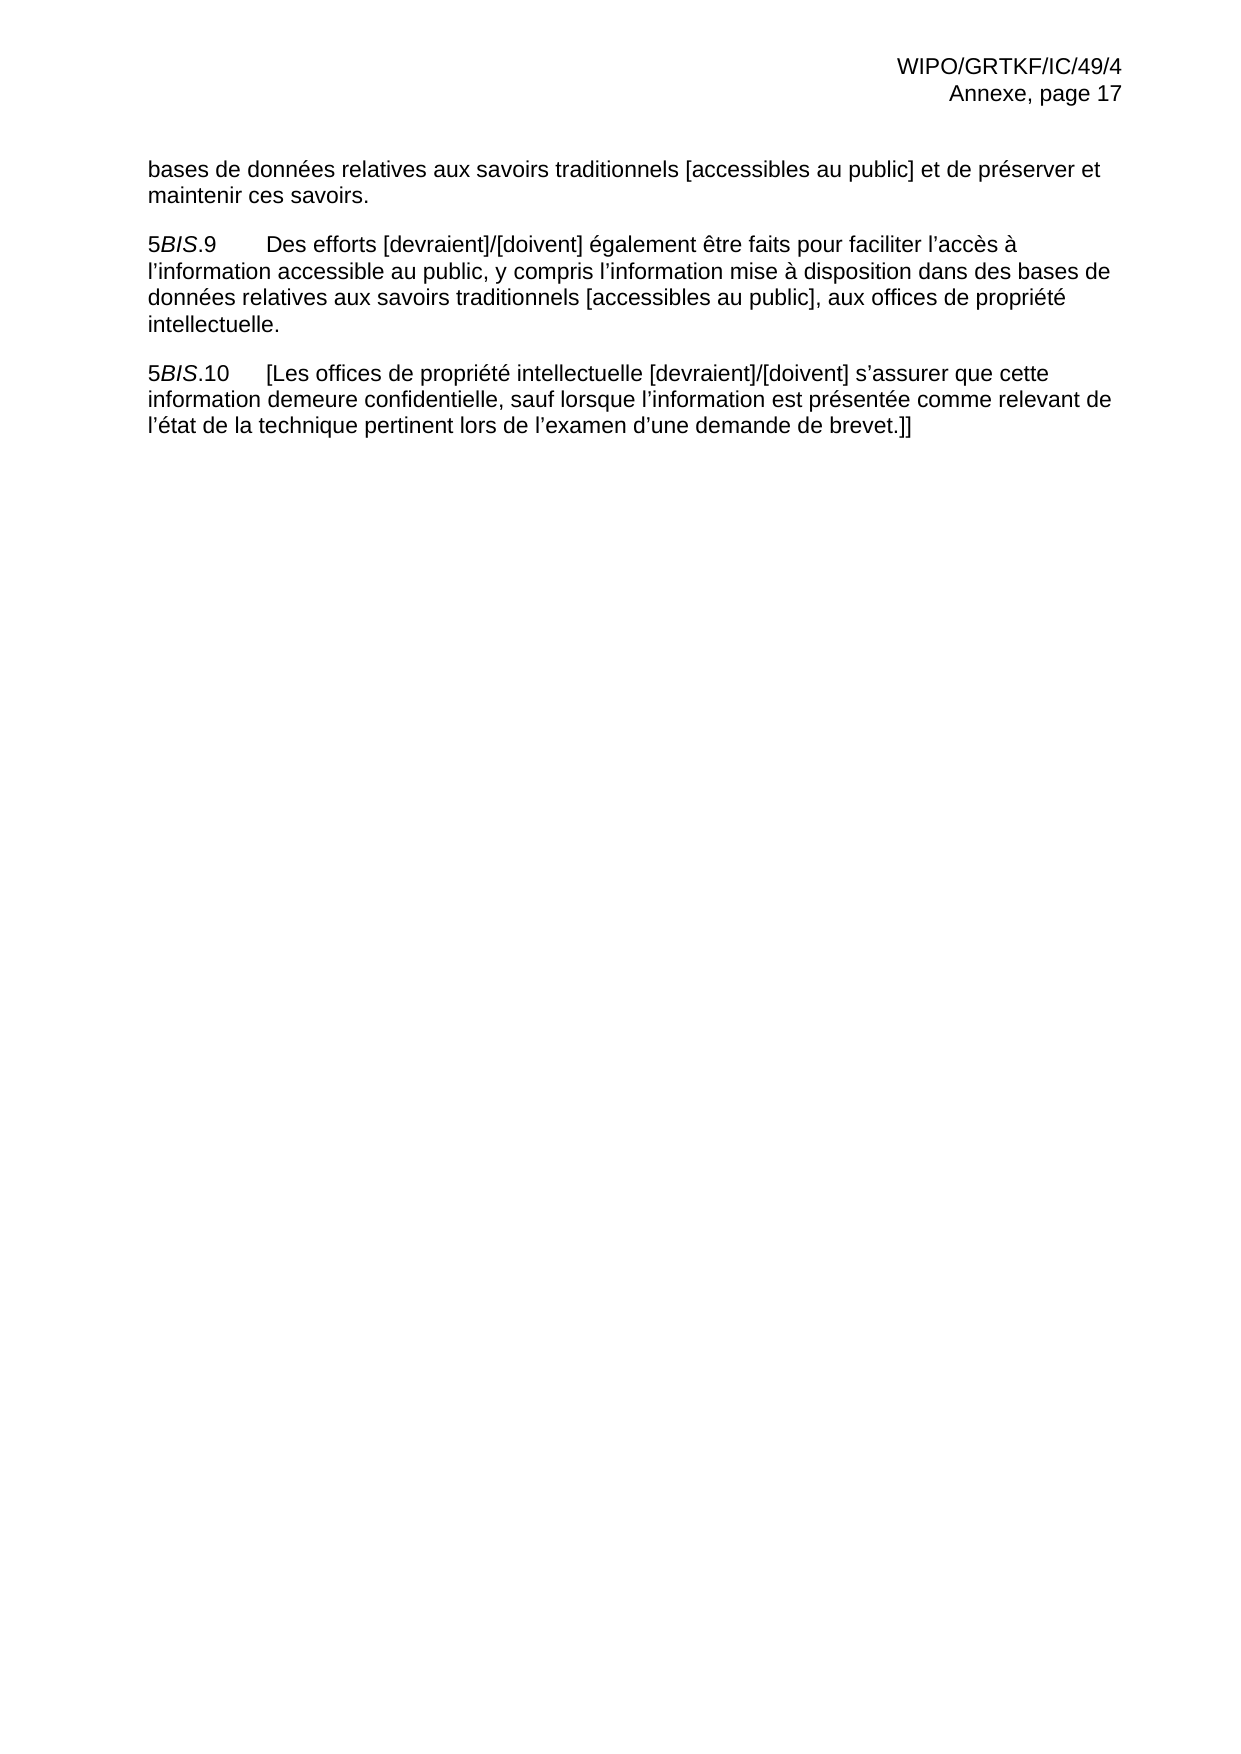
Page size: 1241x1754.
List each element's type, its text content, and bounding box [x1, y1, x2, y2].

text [148, 156, 1122, 208]
text 5BIS.9 Des efforts [devraient]/[doivent] également être faits pour faciliter l’accès à l’information accessible au public, y compris l’information mise à disposition dans des bases de données relatives aux savoirs traditionnels [accessibles au public], aux offices de propriété intellectuelle. [148, 231, 1122, 337]
text 5BIS.10 [Les offices de propriété intellectuelle [devraient]/[doivent] s’assurer que cette information demeure confidentielle, sauf lorsque l’information est présentée comme relevant de l’état de la technique pertinent lors de l’examen d’une demande de brevet.]] [148, 360, 1122, 439]
